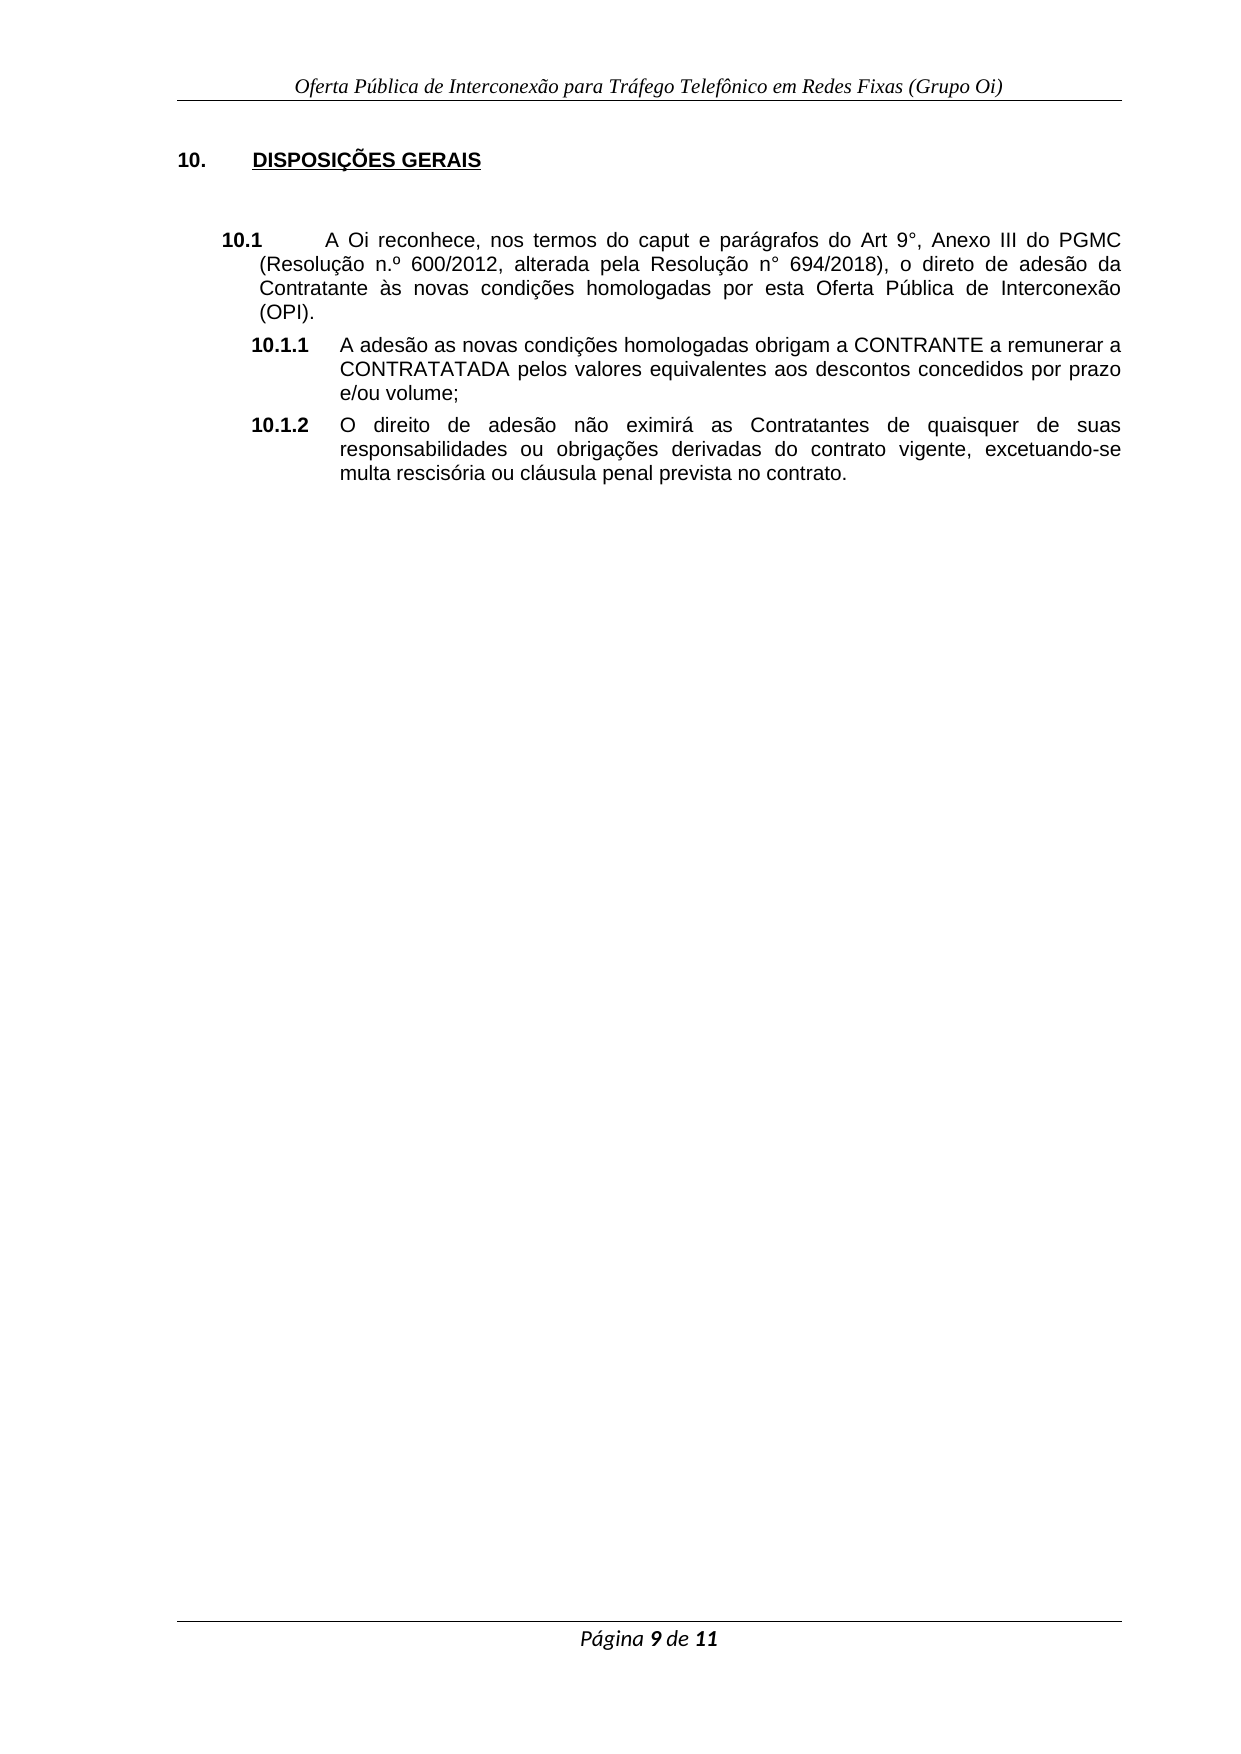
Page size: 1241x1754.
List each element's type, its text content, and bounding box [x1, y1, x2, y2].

subtitle A adesão as novas condições homologadas obrigam a CONTRANTE a remunerar a CONTRATATADA pelos valores equivalentes aos descontos concedidos por prazo e/ou volume; [251, 332, 1122, 404]
subtitle O direito de adesão não eximirá as Contratantes de quaisquer de suas responsabilidades ou obrigações derivadas do contrato vigente, excetuando-se multa rescisória ou cláusula penal prevista no contrato. [251, 413, 1122, 484]
list DISPOSIÇÕES GERAIS [177, 148, 1122, 172]
subtitle A Oi reconhece, nos termos do caput e parágrafos do Art 9°, Anexo III do PGMC (Resolução n.º 600/2012, alterada pela Resolução n° 694/2018), o direto de adesão da Contratante às novas condições homologadas por esta Oferta Pública de Interconexão (OPI). [222, 228, 1122, 324]
